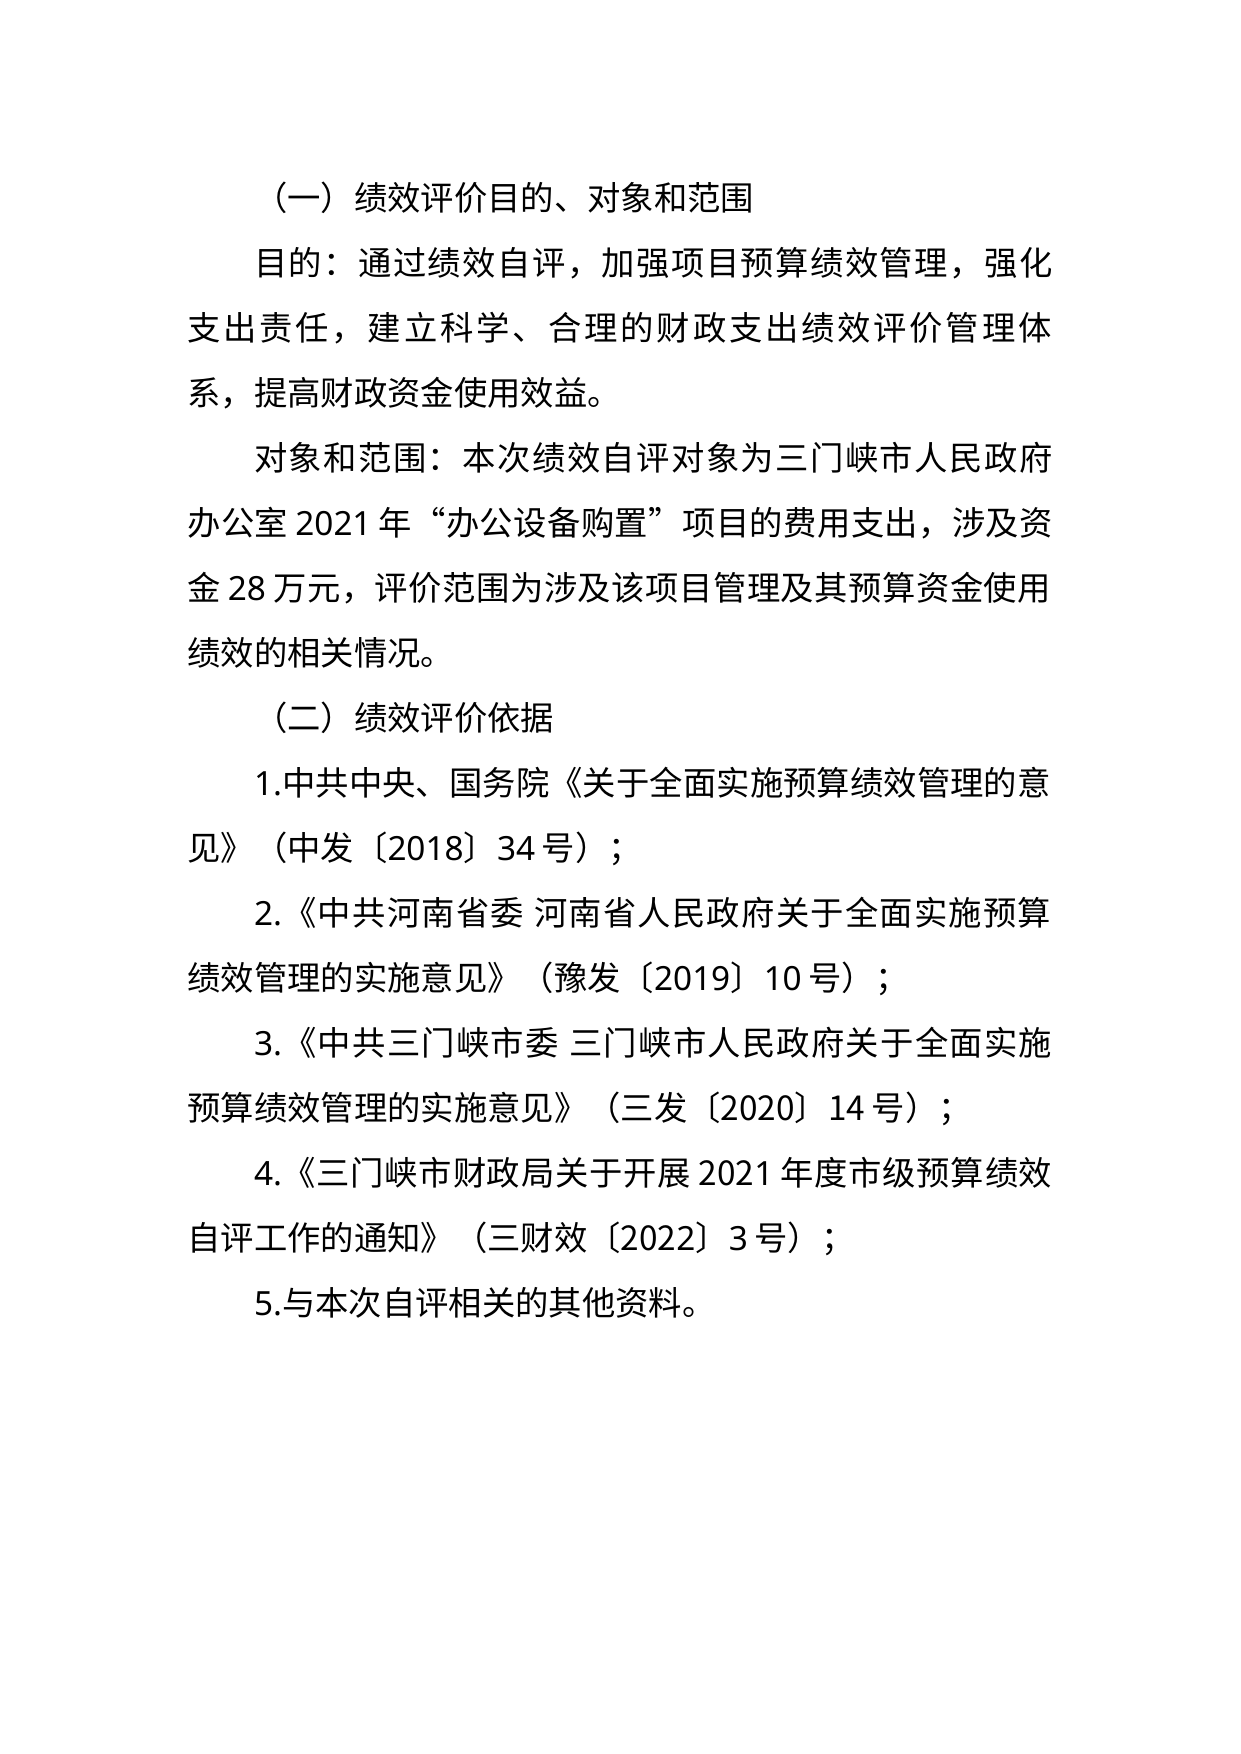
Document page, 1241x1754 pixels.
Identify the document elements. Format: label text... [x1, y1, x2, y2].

text 1.中共中央、国务院《关于全面实施预算绩效管理的意见》（中发〔2018〕34号）； [187, 748, 1053, 878]
text 对象和范围：本次绩效自评对象为三门峡市人民政府办公室2021年“办公设备购置”项目的费用支出，涉及资金28万元，评价范围为涉及该项目管理及其预算资金使用绩效的相关情况。 [187, 423, 1053, 683]
text 目的：通过绩效自评，加强项目预算绩效管理，强化支出责任，建立科学、合理的财政支出绩效评价管理体系，提高财政资金使用效益。 [187, 228, 1053, 423]
text （二）绩效评价依据 [187, 683, 1053, 748]
text （一）绩效评价目的、对象和范围 [187, 163, 1053, 228]
text 5.与本次自评相关的其他资料。 [187, 1268, 1053, 1333]
text 2.《中共河南省委 河南省人民政府关于全面实施预算绩效管理的实施意见》（豫发〔2019〕10号）； [187, 878, 1053, 1008]
text 3.《中共三门峡市委 三门峡市人民政府关于全面实施预算绩效管理的实施意见》（三发〔2020〕14号）； [187, 1008, 1053, 1138]
text 4.《三门峡市财政局关于开展2021年度市级预算绩效自评工作的通知》（三财效〔2022〕3号）； [187, 1138, 1053, 1268]
